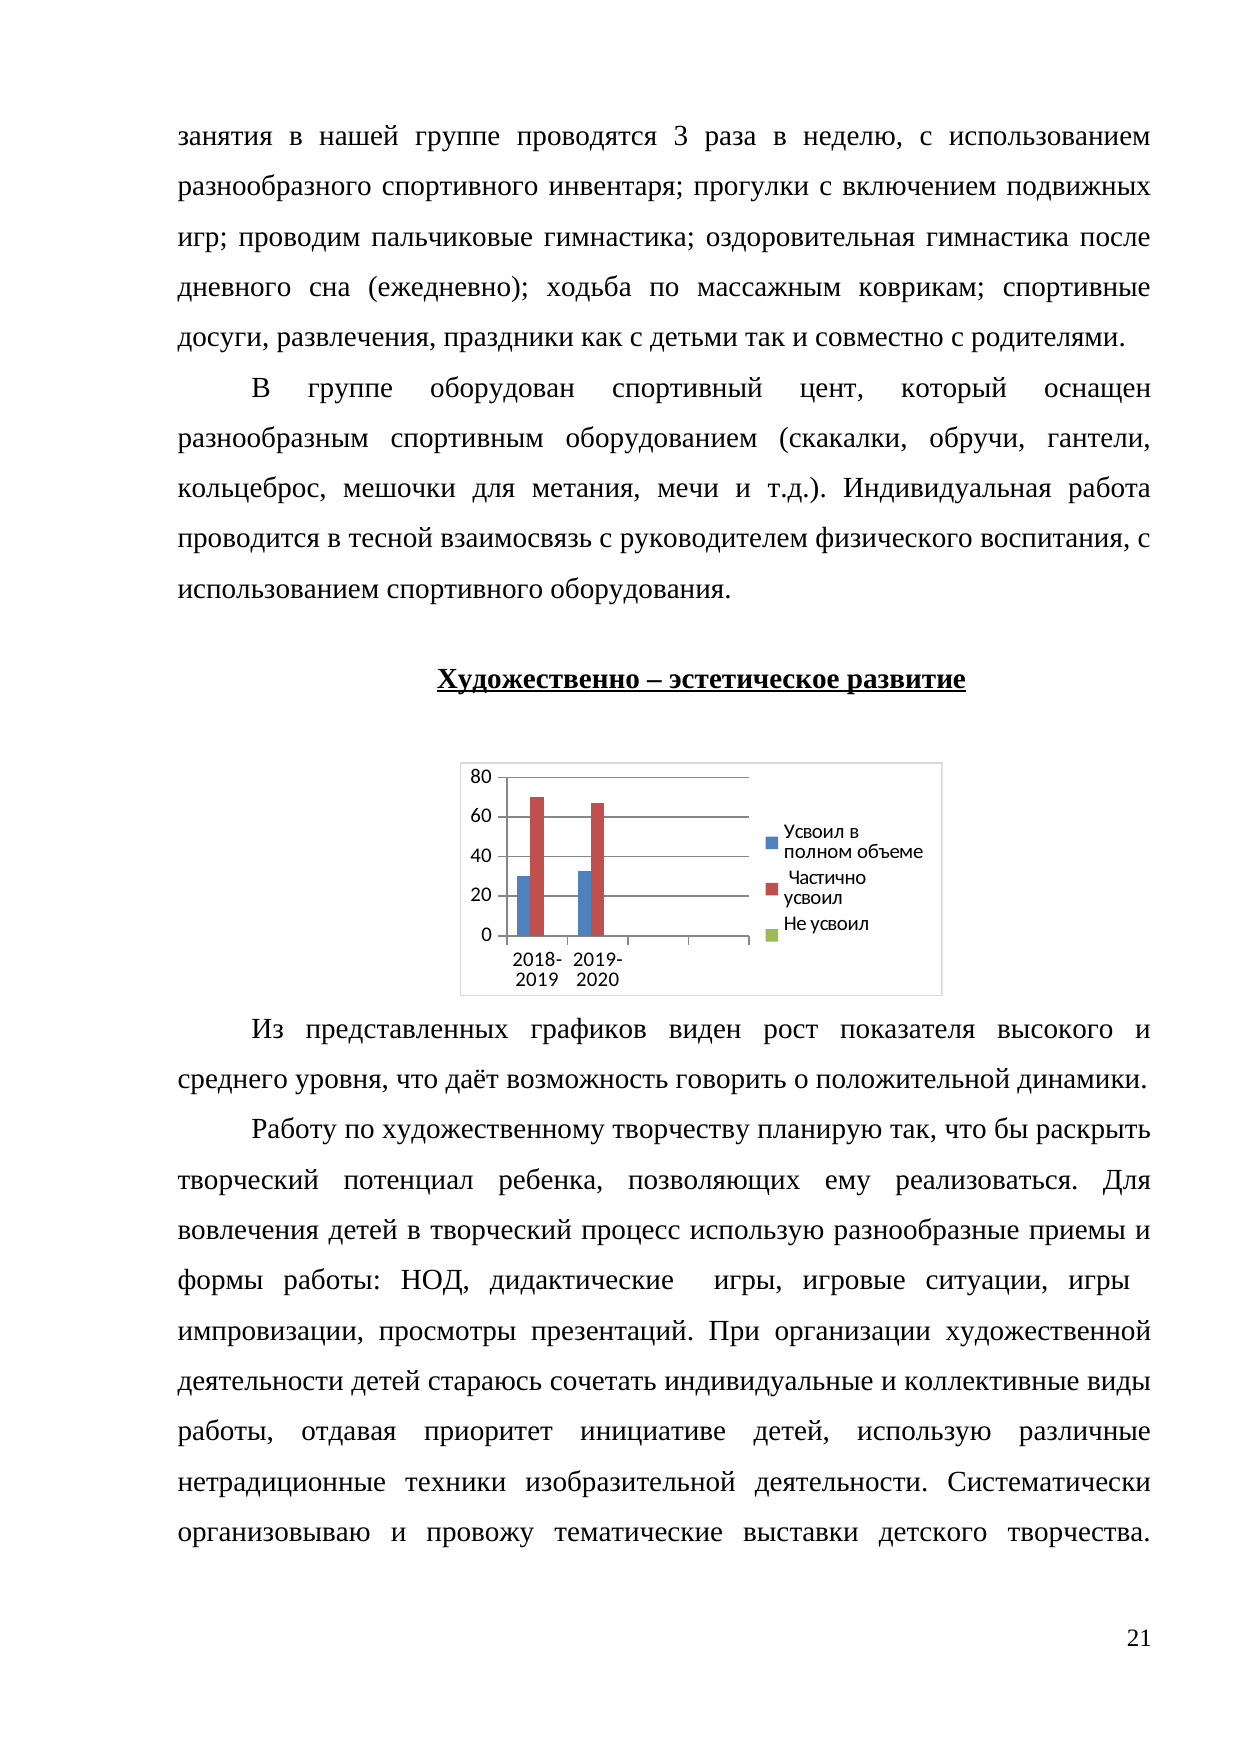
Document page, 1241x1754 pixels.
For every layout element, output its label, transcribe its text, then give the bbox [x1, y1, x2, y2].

text Из представленных графиков виден рост показателя высокого и среднего уровня, что даёт возможность говорить о положительной динамики. [177, 1011, 1152, 1095]
text Художественно – эстетическое развитие [177, 661, 1152, 695]
text В группе оборудован спортивный цент, который оснащен разнообразным спортивным оборудованием (скакалки, обручи, гантели, кольцеброс, мешочки для метания, мечи и т.д.). Индивидуальная работа проводится в тесной взаимосвязь с руководителем физического воспитания, с использованием спортивного оборудования. [177, 370, 1152, 604]
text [177, 1111, 1152, 1547]
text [177, 118, 1152, 353]
